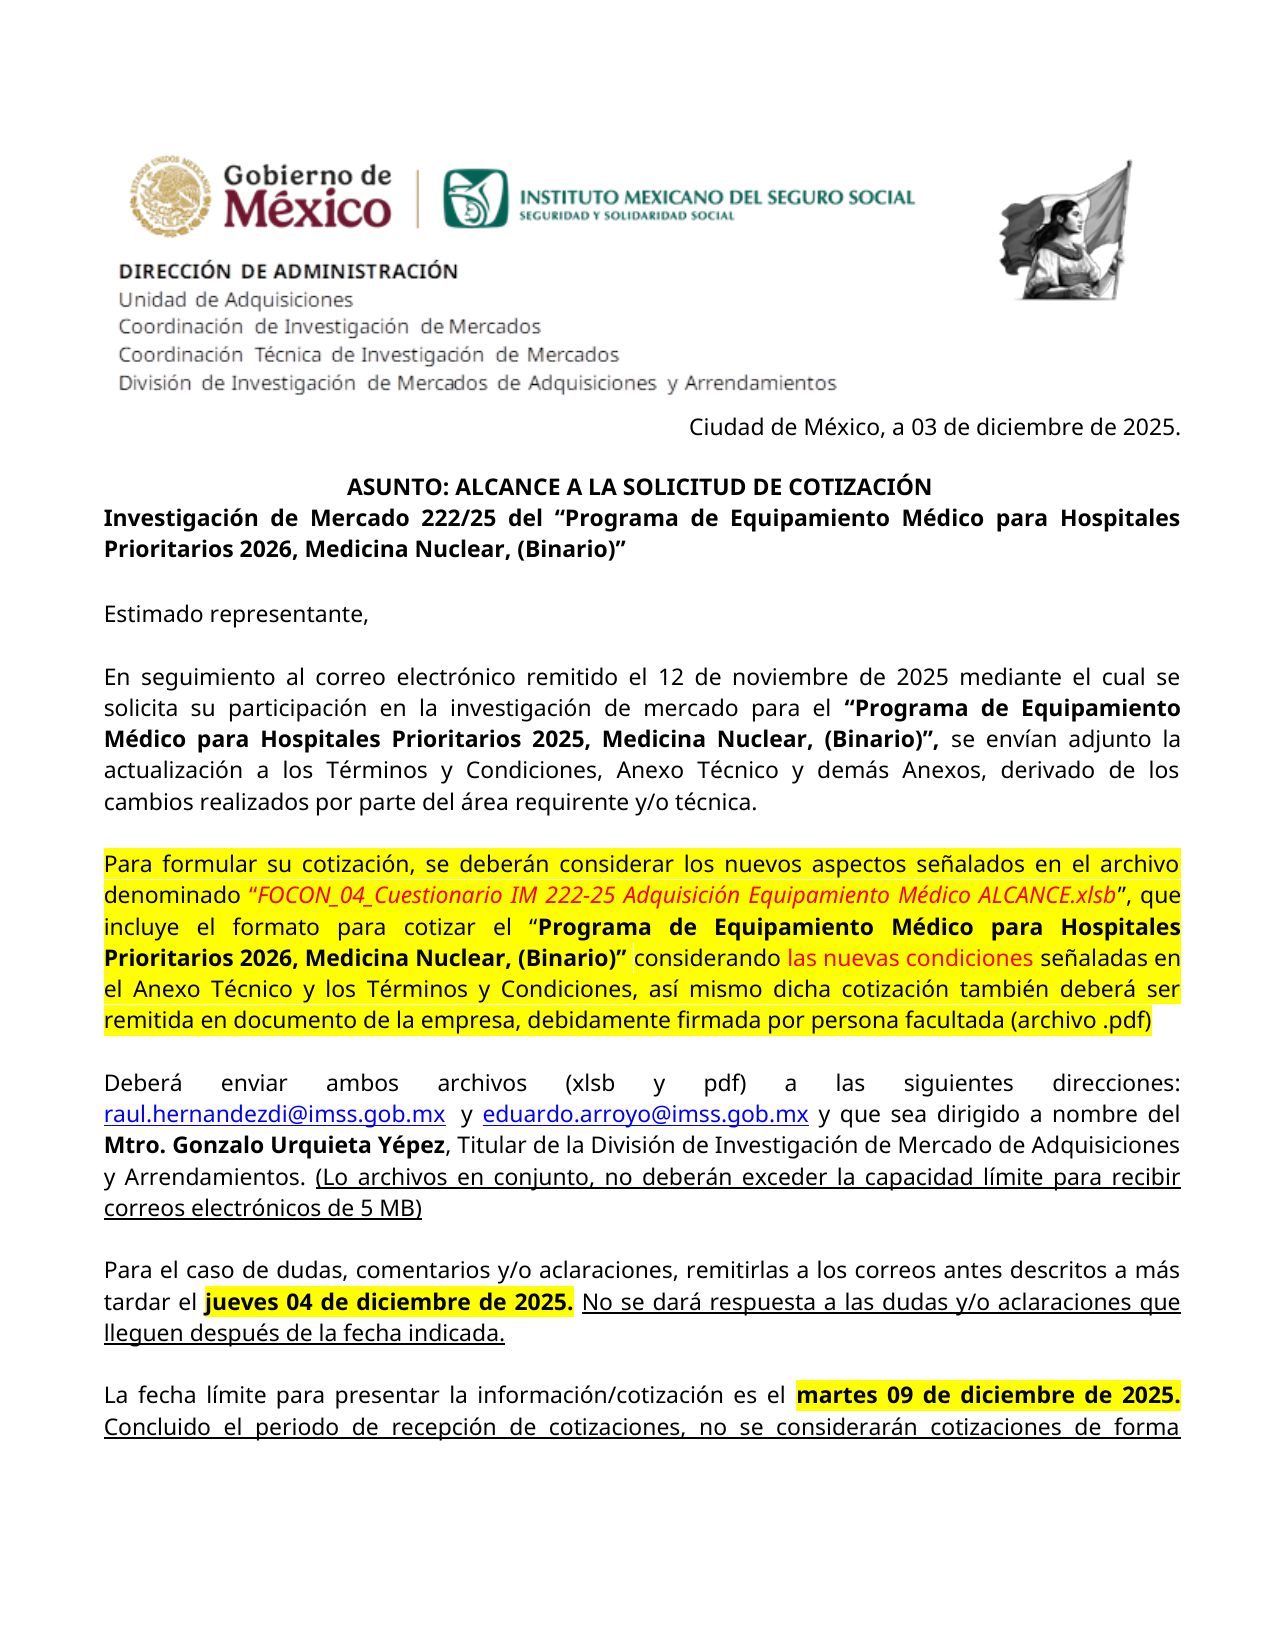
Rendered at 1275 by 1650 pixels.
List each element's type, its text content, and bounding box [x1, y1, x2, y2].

text Ciudad de México, a 03 de diciembre de 2025. [103, 411, 1181, 442]
text Para el caso de dudas, comentarios y/o aclaraciones, remitirlas a los correos antes descritos a más tardar el jueves 04 de diciembre de 2025. No se dará respuesta a las dudas y/o aclaraciones que lleguen después de la fecha indicada. [103, 1254, 1181, 1348]
text Investigación de Mercado 222/25 del “Programa de Equipamiento Médico para Hospitales Prioritarios 2026, Medicina Nuclear, (Binario)” [103, 502, 1181, 564]
text Para formular su cotización, se deberán considerar los nuevos aspectos señalados en el archivo denominado “FOCON_04_Cuestionario IM 222-25 Adquisición Equipamiento Médico ALCANCE.xlsb”, que incluye el formato para cotizar el “Programa de Equipamiento Médico para Hospitales Prioritarios 2026, Medicina Nuclear, (Binario)” considerando las nuevas condiciones señaladas en el Anexo Técnico y los Términos y Condiciones, así mismo dicha cotización también deberá ser remitida en documento de la empresa, debidamente firmada por persona facultada (archivo .pdf) [103, 848, 1181, 1036]
text Estimado representante, [103, 598, 1181, 629]
text Deberá enviar ambos archivos (xlsb y pdf) a las siguientes direcciones: raul.hernandezdi@imss.gob.mx y eduardo.arroyo@imss.gob.mx y que sea dirigido a nombre del Mtro. Gonzalo Urquieta Yépez, Titular de la División de Investigación de Mercado de Adquisiciones y Arrendamientos. (Lo archivos en conjunto, no deberán exceder la capacidad límite para recibir correos electrónicos de 5 MB) [103, 1067, 1181, 1223]
picture [103, 147, 1134, 406]
text ASUNTO: ALCANCE A LA SOLICITUD DE COTIZACIÓN [103, 470, 1181, 502]
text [103, 1379, 1181, 1437]
text En seguimiento al correo electrónico remitido el 12 de noviembre de 2025 mediante el cual se solicita su participación en la investigación de mercado para el “Programa de Equipamiento Médico para Hospitales Prioritarios 2025, Medicina Nuclear, (Binario)”, se envían adjunto la actualización a los Términos y Condiciones, Anexo Técnico y demás Anexos, derivado de los cambios realizados por parte del área requirente y/o técnica. [103, 661, 1181, 817]
